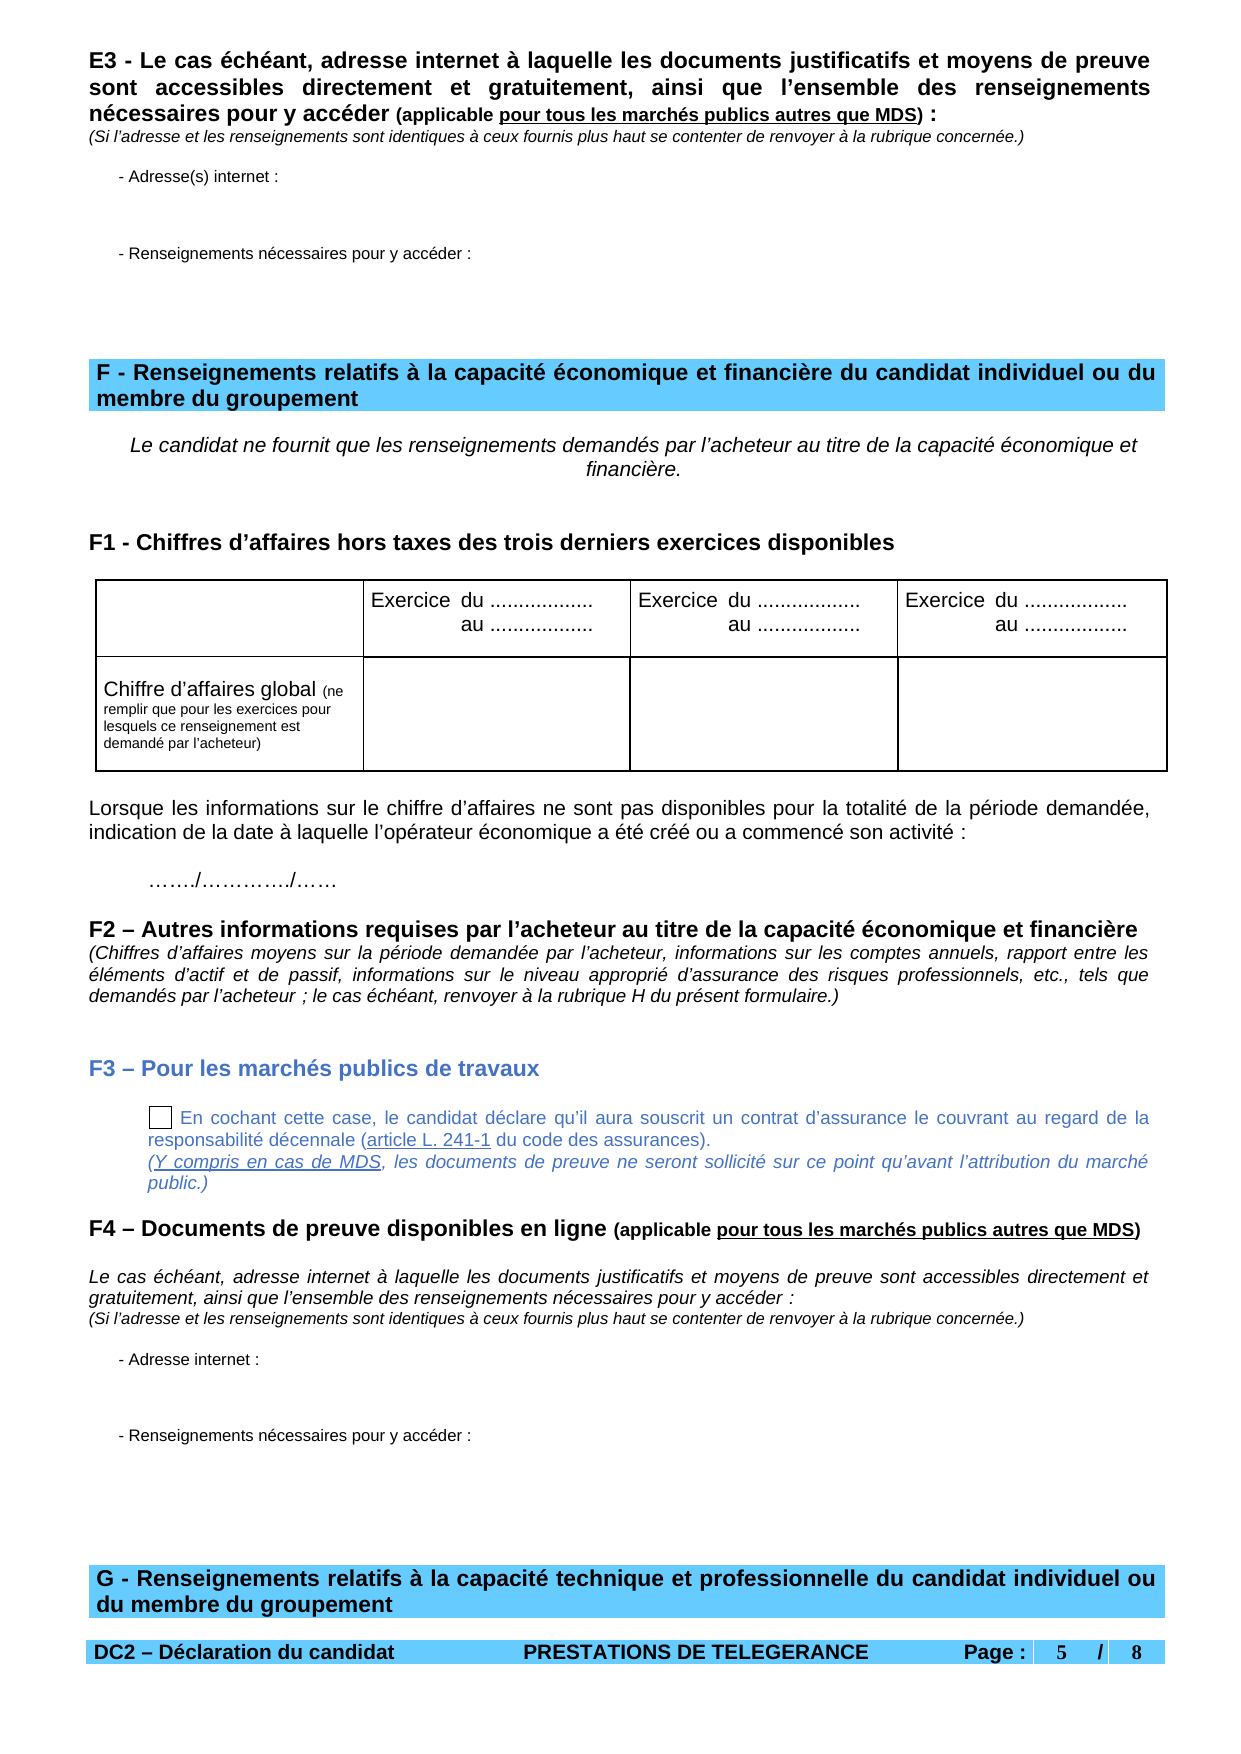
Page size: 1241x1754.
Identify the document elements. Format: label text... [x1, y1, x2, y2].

text F2 – Autres informations requises par l’acheteur au titre de la capacité économique et financière [89, 916, 1152, 942]
table_cell [899, 658, 1166, 770]
text - Renseignements nécessaires pour y accéder : [118, 244, 1152, 263]
table_cell [364, 658, 629, 770]
table_header Exercice du .................. au .................. [898, 581, 1166, 656]
table_header Exercice du .................. au .................. [631, 581, 897, 656]
table_header Exercice du .................. au .................. [364, 581, 630, 656]
table_header G - Renseignements relatifs à la capacité technique et professionnelle du candidat individuel ou du membre du groupement [89, 1565, 1165, 1618]
table_cell Chiffre d’affaires global (ne remplir que pour les exercices pour lesquels ce renseignement est demandé par l’acheteur) [97, 657, 363, 770]
text Le candidat ne fournit que les renseignements demandés par l’acheteur au titre de la capacité économique et financière. [118, 433, 1152, 505]
text Lorsque les informations sur le chiffre d’affaires ne sont pas disponibles pour la totalité de la période demandée, indication de la date à laquelle l’opérateur économique a été créé ou a commencé son activité : [89, 796, 1152, 844]
text ……./…………./…… [148, 868, 1152, 892]
table_header F - Renseignements relatifs à la capacité économique et financière du candidat individuel ou du membre du groupement [89, 359, 1165, 411]
table_header [97, 581, 363, 656]
text - Renseignements nécessaires pour y accéder : [118, 1426, 1152, 1445]
text En cochant cette case, le candidat déclare qu’il aura souscrit un contrat d’assurance le couvrant au regard de la responsabilité décennale (article L. 241-1 du code des assurances). [148, 1105, 1152, 1151]
text F3 – Pour les marchés publics de travaux [89, 1055, 1152, 1081]
text E3 - Le cas échéant, adresse internet à laquelle les documents justificatifs et moyens de preuve sont accessibles directement et gratuitement, ainsi que l’ensemble des renseignements nécessaires pour y accéder (applicable pour tous les marchés publics autres que MDS) : [89, 47, 1152, 126]
text F4 – Documents de preuve disponibles en ligne (applicable pour tous les marchés publics autres que MDS) [89, 1215, 1152, 1242]
text F1 - Chiffres d’affaires hors taxes des trois derniers exercices disponibles [89, 529, 1152, 555]
text - Adresse(s) internet : [118, 167, 1152, 186]
text - Adresse internet : [118, 1349, 1152, 1369]
text (Si l’adresse et les renseignements sont identiques à ceux fournis plus haut se contenter de renvoyer à la rubrique concernée.) [89, 126, 1152, 146]
text (Y compris en cas de MDS, les documents de preuve ne seront sollicité sur ce point qu’avant l’attribution du marché public.) [148, 1151, 1152, 1194]
text (Si l’adresse et les renseignements sont identiques à ceux fournis plus haut se contenter de renvoyer à la rubrique concernée.) [89, 1309, 1152, 1328]
table_cell [631, 658, 897, 770]
text (Chiffres d’affaires moyens sur la période demandée par l’acheteur, informations sur les comptes annuels, rapport entre les éléments d’actif et de passif, informations sur le niveau approprié d’assurance des risques professionnels, etc., tels que demandés par l’acheteur ; le cas échéant, renvoyer à la rubrique H du présent formulaire.) [89, 942, 1152, 1007]
